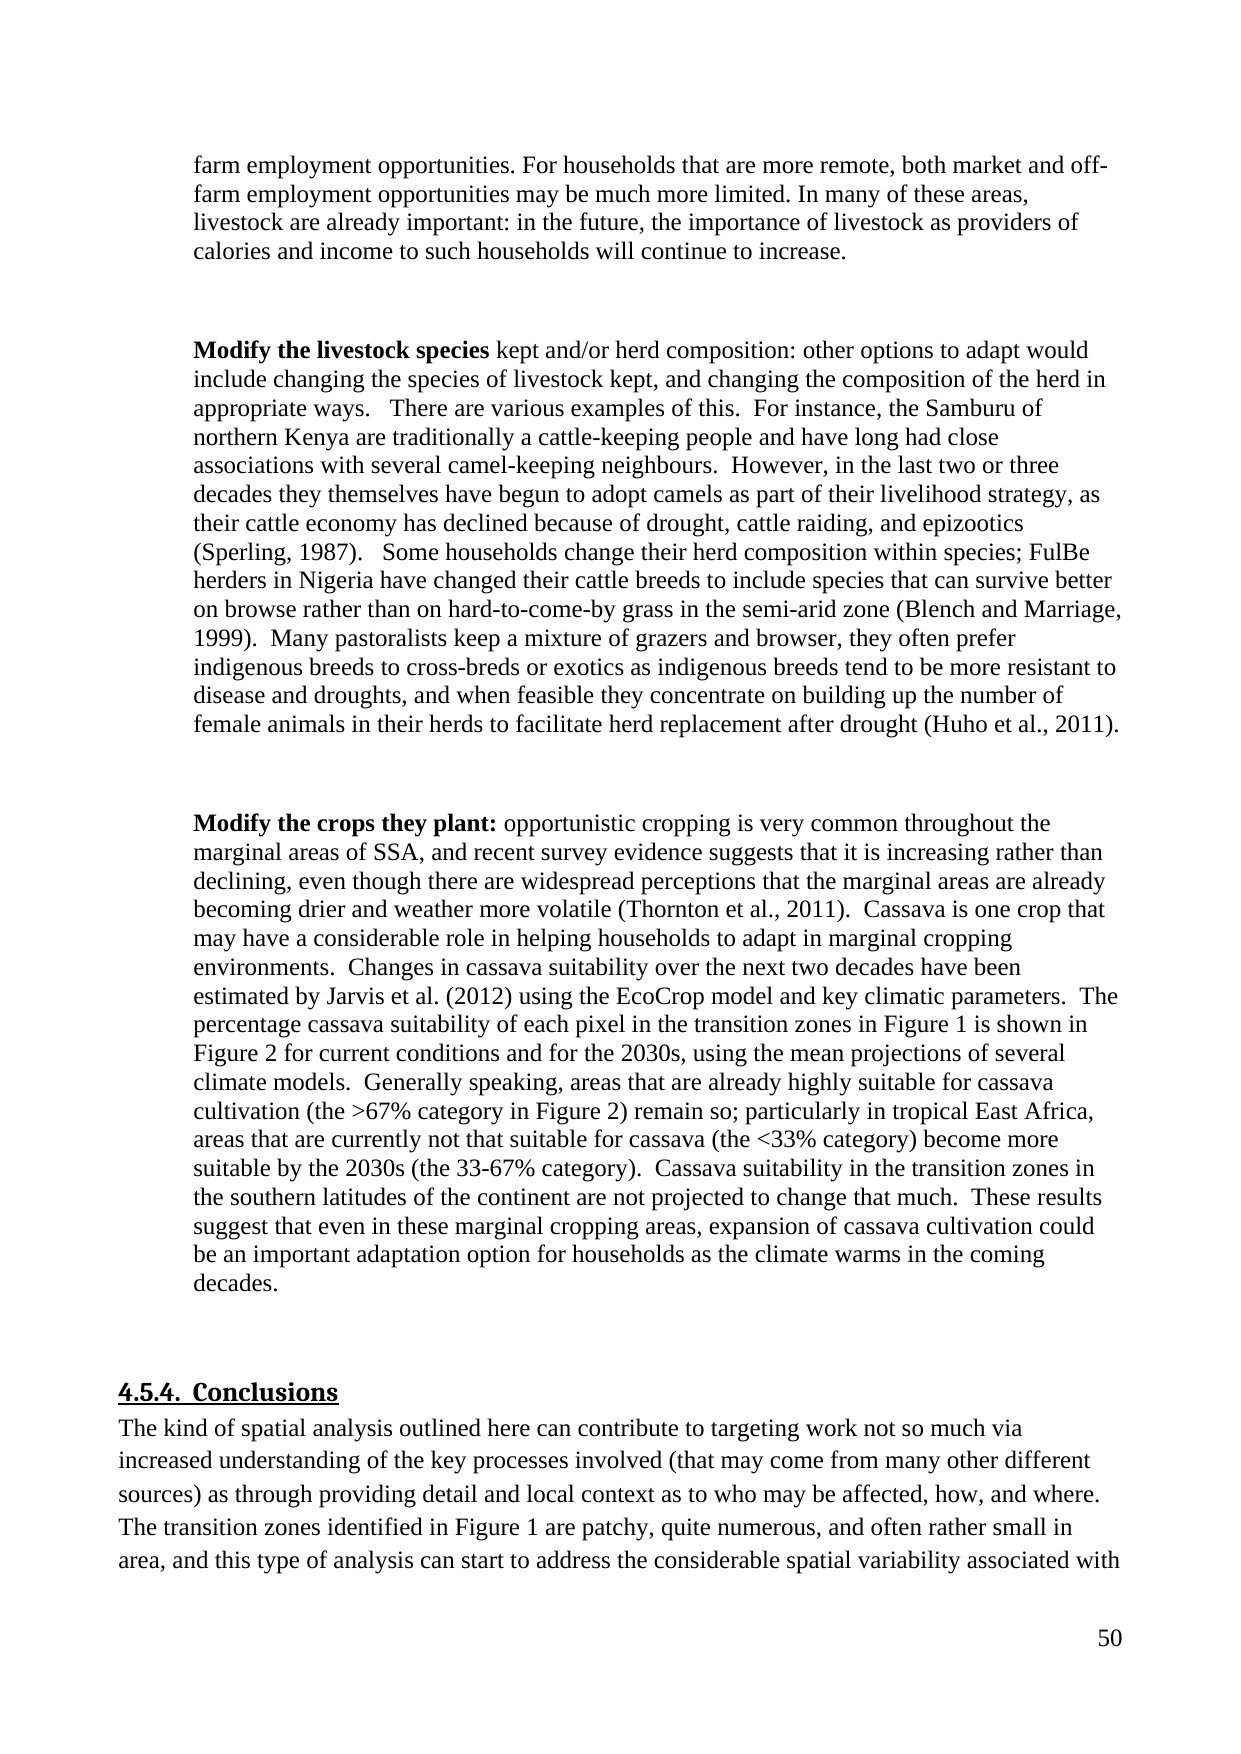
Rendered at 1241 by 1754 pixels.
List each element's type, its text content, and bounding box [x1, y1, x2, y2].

text Modify the livestock species kept and/or herd composition: other options to adapt would include changing the species of livestock kept, and changing the composition of the herd in appropriate ways. There are various examples of this. For instance, the Samburu of northern Kenya are traditionally a cattle-keeping people and have long had close associations with several camel-keeping neighbours. However, in the last two or three decades they themselves have begun to adopt camels as part of their livelihood strategy, as their cattle economy has declined because of drought, cattle raiding, and epizootics (Sperling, 1987). Some households change their herd composition within species; FulBe herders in Nigeria have changed their cattle breeds to include species that can survive better on browse rather than on hard-to-come-by grass in the semi-arid zone (Blench and Marriage, 1999). Many pastoralists keep a mixture of grazers and browser, they often prefer indigenous breeds to cross-breds or exotics as indigenous breeds tend to be more resistant to disease and droughts, and when feasible they concentrate on building up the number of female animals in their herds to facilitate herd replacement after drought (Huho et al., 2011). [193, 335, 1122, 738]
subtitle 4.5.4. Conclusions [118, 1377, 1122, 1408]
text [193, 150, 1122, 265]
text Modify the crops they plant: opportunistic cropping is very common throughout the marginal areas of SSA, and recent survey evidence suggests that it is increasing rather than declining, even though there are widespread perceptions that the marginal areas are already becoming drier and weather more volatile (Thornton et al., 2011). Cassava is one crop that may have a considerable role in helping households to adapt in marginal cropping environments. Changes in cassava suitability over the next two decades have been estimated by Jarvis et al. (2012) using the EcoCrop model and key climatic parameters. The percentage cassava suitability of each pixel in the transition zones in Figure 1 is shown in Figure 2 for current conditions and for the 2030s, using the mean projections of several climate models. Generally speaking, areas that are already highly suitable for cassava cultivation (the >67% category in Figure 2) remain so; particularly in tropical East Africa, areas that are currently not that suitable for cassava (the <33% category) become more suitable by the 2030s (the 33-67% category). Cassava suitability in the transition zones in the southern latitudes of the continent are not projected to change that much. These results suggest that even in these marginal cropping areas, expansion of cassava cultivation could be an important adaptation option for households as the climate warms in the coming decades. [193, 808, 1122, 1297]
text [118, 1413, 1122, 1573]
